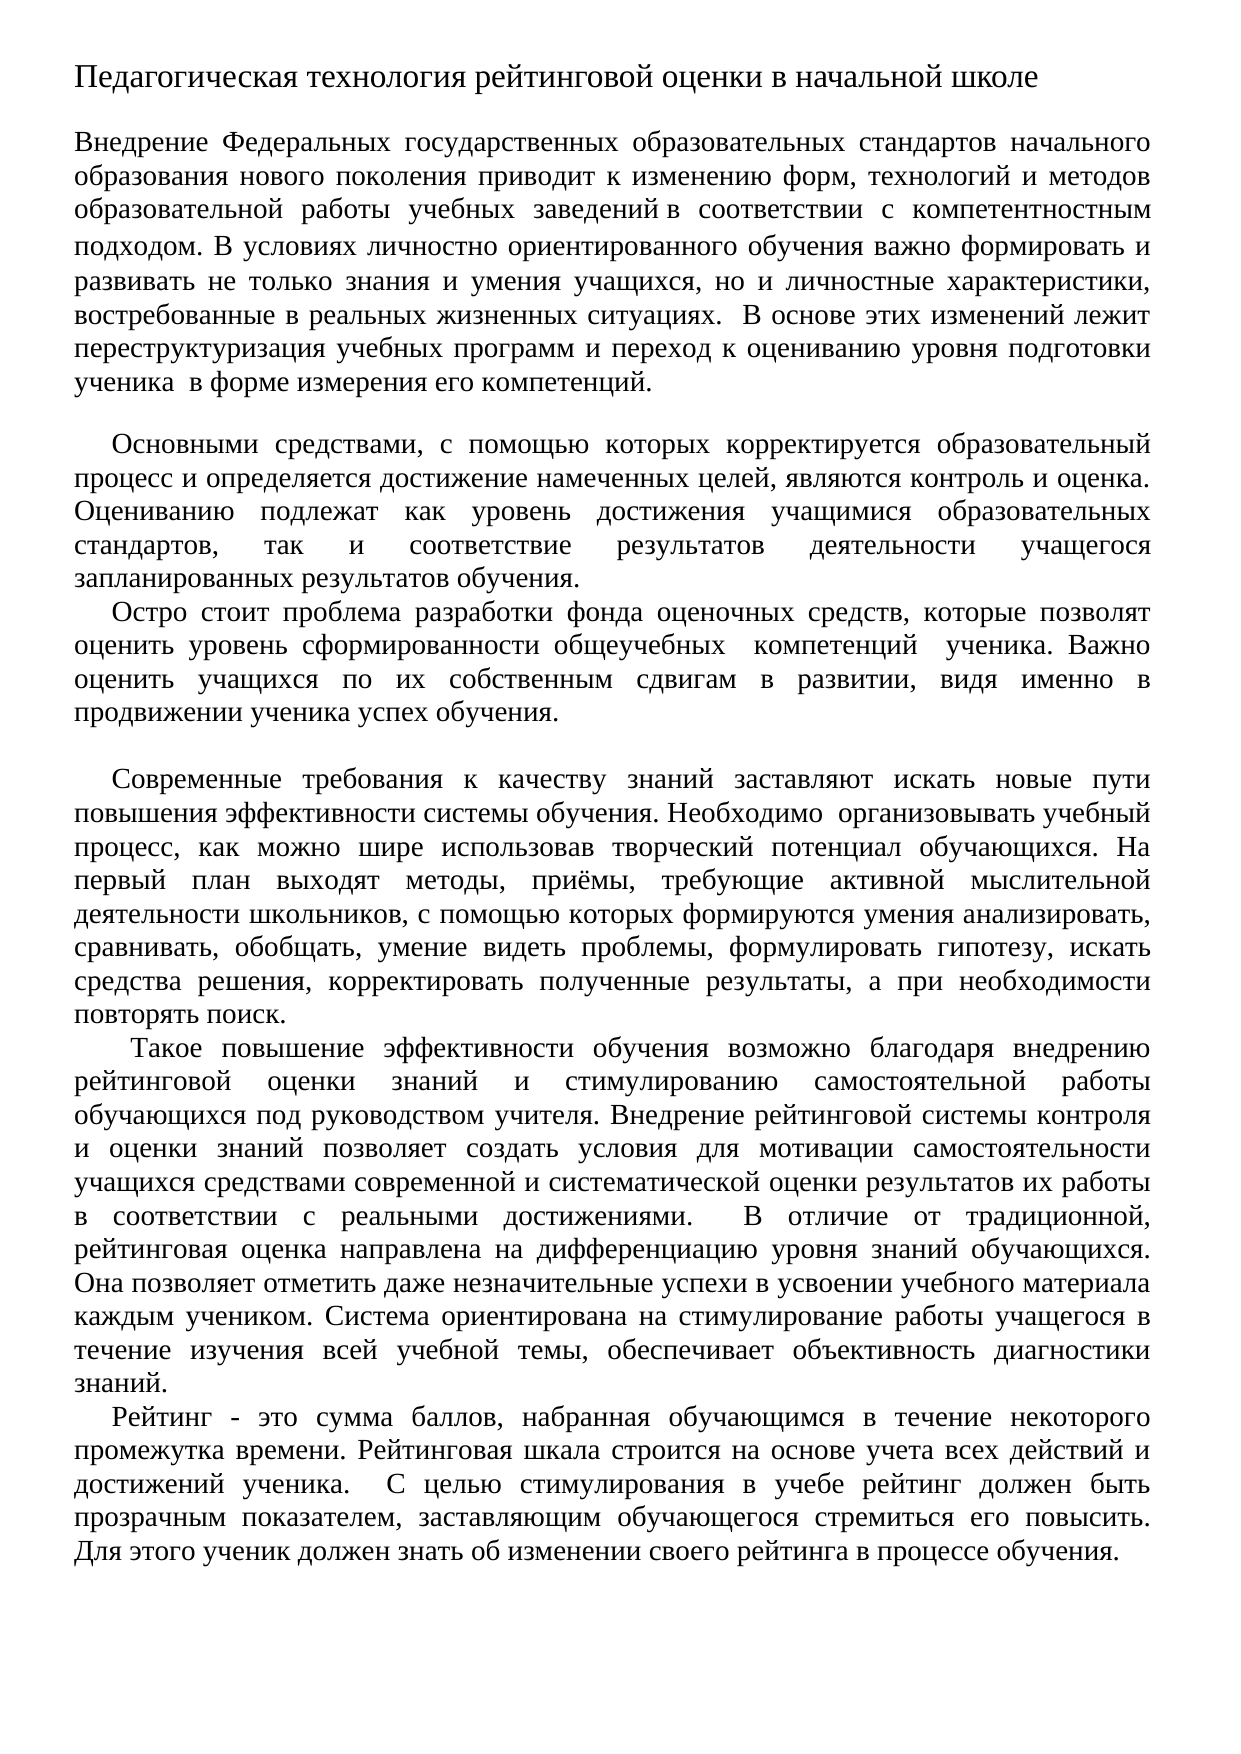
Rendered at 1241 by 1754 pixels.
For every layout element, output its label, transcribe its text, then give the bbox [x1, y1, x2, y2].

text Основными средствами, с помощью которых корректируется образовательный процесс и определяется достижение намеченных целей, являются контроль и оценка. Оцениванию подлежат как уровень достижения учащимися образовательных стандартов, так и соответствие результатов деятельности учащегося запланированных результатов обучения. [74, 426, 1152, 594]
text Внедрение Федеральных государственных образовательных стандартов начального образования нового поколения приводит к изменению форм, технологий и методов образовательной работы учебных заведений в соответствии с компетентностным подходом. В условиях личностно ориентированного обучения важно формировать и развивать не только знания и умения учащихся, но и личностные характеристики, востребованные в реальных жизненных ситуациях. В основе этих изменений лежит переструктуризация учебных программ и переход к оцениванию уровня подготовки ученика в форме измерения его компетенций. [74, 124, 1152, 397]
text Остро стоит проблема разработки фонда оценочных средств, которые позволят оценить уровень сформированности общеучебных компетенций ученика. Важно оценить учащихся по их собственным сдвигам в развитии, видя именно в продвижении ученика успех обучения. [74, 594, 1152, 728]
text Педагогическая технология рейтинговой оценки в начальной школе [74, 57, 1152, 95]
text Такое повышение эффективности обучения возможно благодаря внедрению рейтинговой оценки знаний и стимулированию самостоятельной работы обучающихся под руководством учителя. Внедрение рейтинговой системы контроля и оценки знаний позволяет создать условия для мотивации самостоятельности учащихся средствами современной и систематической оценки результатов их работы в соответствии с реальными достижениями. В отличие от традиционной, рейтинговая оценка направлена на дифференциацию уровня знаний обучающихся. Она позволяет отметить даже незначительные успехи в усвоении учебного материала каждым учеником. Система ориентирована на стимулирование работы учащегося в течение изучения всей учебной темы, обеспечивает объективность диагностики знаний. [74, 1030, 1152, 1399]
text Рейтинг - это сумма баллов, набранная обучающимся в течение некоторого промежутка времени. Рейтинговая шкала строится на основе учета всех действий и достижений ученика. С целью стимулирования в учебе рейтинг должен быть прозрачным показателем, заставляющим обучающегося стремиться его повысить. Для этого ученик должен знать об изменении своего рейтинга в процессе обучения. [74, 1399, 1152, 1567]
text Современные требования к качеству знаний заставляют искать новые пути повышения эффективности системы обучения. Необходимо организовывать учебный процесс, как можно шире использовав творческий потенциал обучающихся. На первый план выходят методы, приёмы, требующие активной мыслительной деятельности школьников, с помощью которых формируются умения анализировать, сравнивать, обобщать, умение видеть проблемы, формулировать гипотезу, искать средства решения, корректировать полученные результаты, а при необходимости повторять поиск. [74, 762, 1152, 1030]
